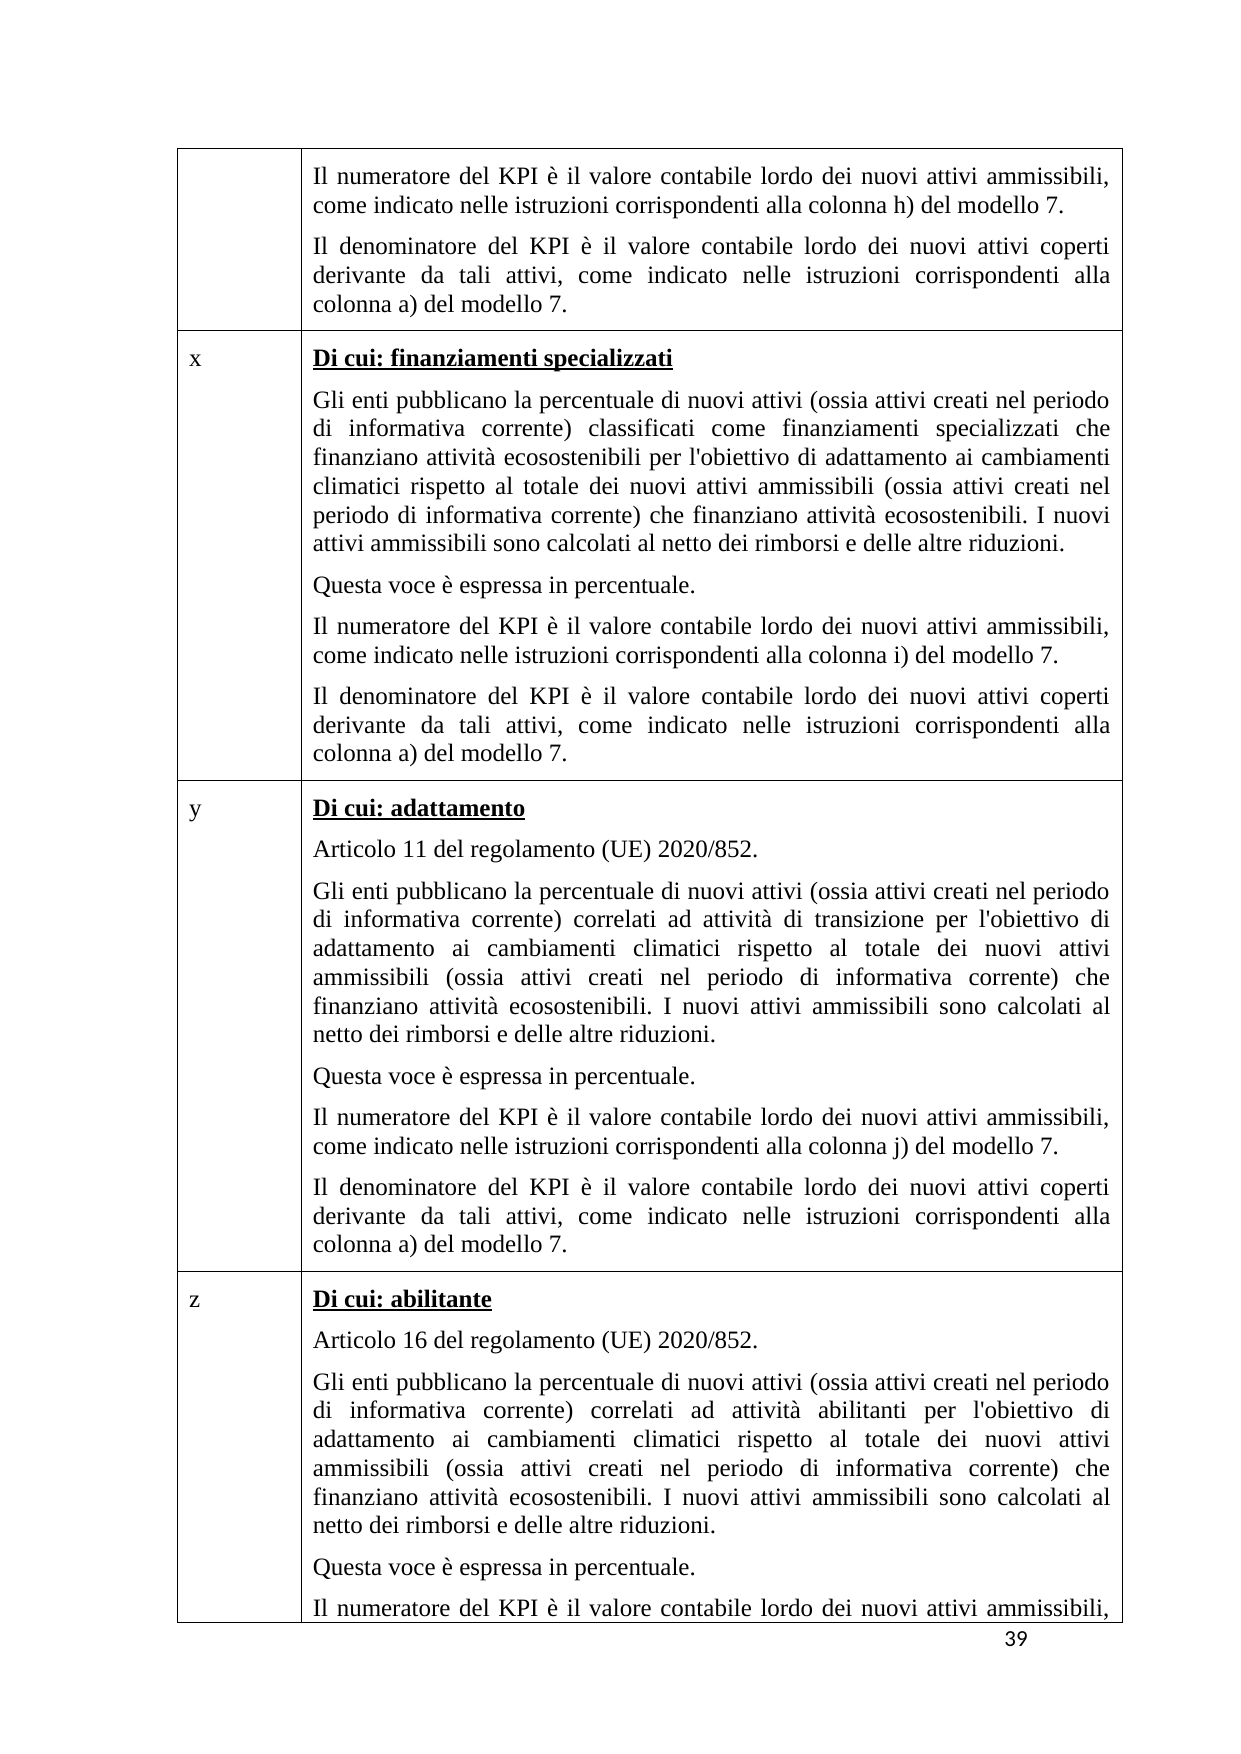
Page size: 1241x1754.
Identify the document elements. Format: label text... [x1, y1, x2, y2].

table_cell w [178, 149, 301, 330]
table_cell Di cui: finanziamenti specializzati Gli enti pubblicano la percentuale di nuovi attivi (ossia attivi creati nel periodo di informativa corrente) classificati come finanziamenti specializzati che finanziano attività ecosostenibili per l'obiettivo di adattamento ai cambiamenti climatici rispetto al totale dei nuovi attivi ammissibili (ossia attivi creati nel periodo di informativa corrente) che finanziano attività ecosostenibili. I nuovi attivi ammissibili sono calcolati al netto dei rimborsi e delle altre riduzioni. Questa voce è espressa in percentuale. Il numeratore del KPI è il valore contabile lordo dei nuovi attivi ammissibili, come indicato nelle istruzioni corrispondenti alla colonna i) del modello 7. Il denominatore del KPI è il valore contabile lordo dei nuovi attivi coperti derivante da tali attivi, come indicato nelle istruzioni corrispondenti alla colonna a) del modello 7. [302, 331, 1122, 780]
table_cell z [178, 1272, 301, 1622]
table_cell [302, 149, 1122, 330]
table_cell x [178, 331, 301, 780]
table_cell y [178, 781, 301, 1271]
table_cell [302, 1272, 1122, 1622]
table_cell Di cui: adattamento Articolo 11 del regolamento (UE) 2020/852. Gli enti pubblicano la percentuale di nuovi attivi (ossia attivi creati nel periodo di informativa corrente) correlati ad attività di transizione per l'obiettivo di adattamento ai cambiamenti climatici rispetto al totale dei nuovi attivi ammissibili (ossia attivi creati nel periodo di informativa corrente) che finanziano attività ecosostenibili. I nuovi attivi ammissibili sono calcolati al netto dei rimborsi e delle altre riduzioni. Questa voce è espressa in percentuale. Il numeratore del KPI è il valore contabile lordo dei nuovi attivi ammissibili, come indicato nelle istruzioni corrispondenti alla colonna j) del modello 7. Il denominatore del KPI è il valore contabile lordo dei nuovi attivi coperti derivante da tali attivi, come indicato nelle istruzioni corrispondenti alla colonna a) del modello 7. [302, 781, 1122, 1271]
